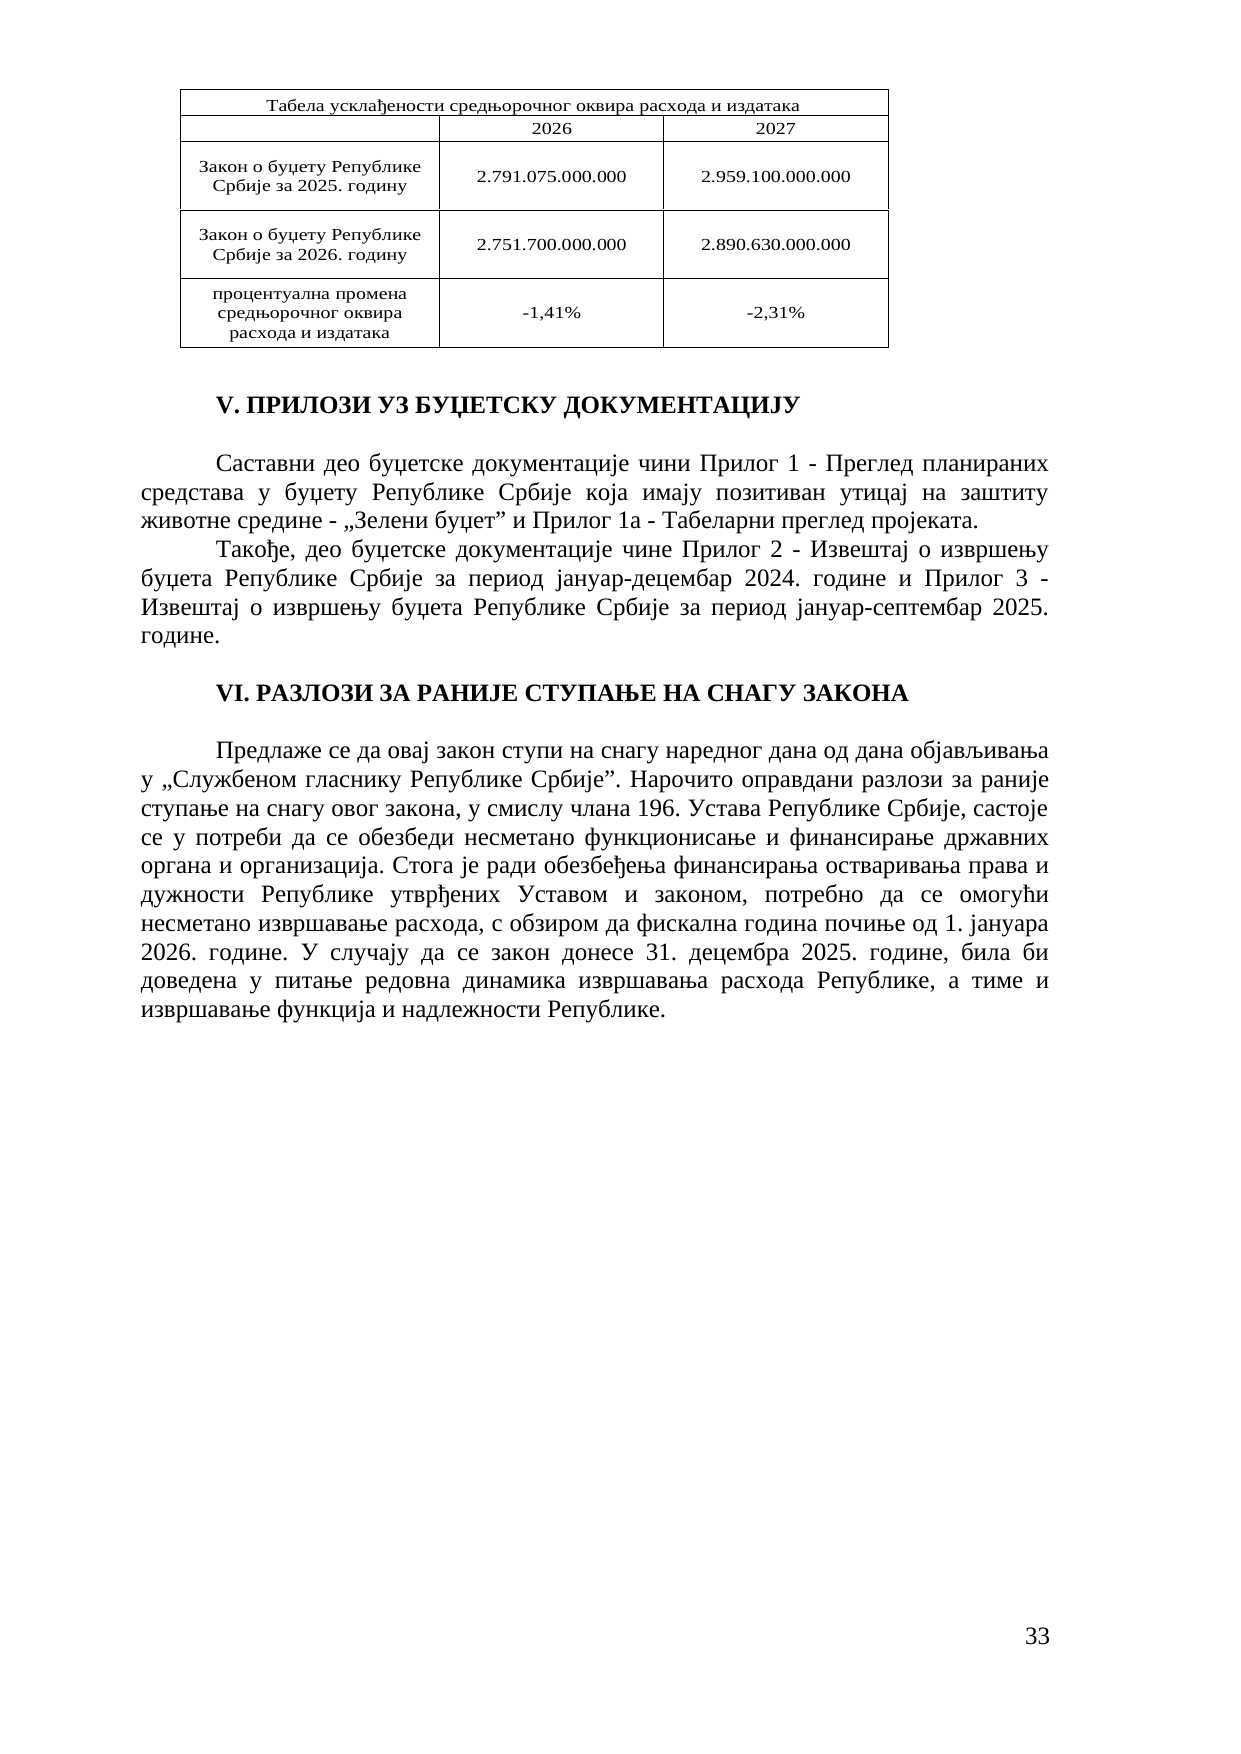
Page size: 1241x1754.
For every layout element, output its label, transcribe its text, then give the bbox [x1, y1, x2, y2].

text Такође, део буџетске документације чине Прилог 2 - Извештај о извршењу буџета Републике Србије за период јануар-децембар 2024. године и Прилог 3 - Извештај о извршењу буџета Републике Србије за период јануар-септембар 2025. године. [141, 534, 1050, 649]
text Саставни део буџетске документације чини Прилог 1 - Преглед планираних средстава у буџету Републике Србије која имају позитиван утицај на заштиту животне средине - „Зелени буџетˮ и Прилог 1а - Табеларни преглед пројеката. [141, 448, 1050, 534]
text VI. РАЗЛОЗИ ЗА РАНИЈЕ СТУПАЊЕ НА СНАГУ ЗАКОНА [141, 678, 1050, 707]
text Прeдлаже се да овај закон ступи на снагу наредног дана од дана објављивања у „Службеном гласнику Републике Србије”. Нарочито оправдани разлози за раније ступање на снагу овог закона, у смислу члана 196. Устава Републике Србије, састоје се у потреби да се обезбеди несметано функционисање и финансирање државних органа и организација. Стога је ради обезбеђења финансирања остваривања права и дужности Републике утврђених Уставом и законом, потребно да се омогући несметано извршавање расхода, с обзиром да фискална година почиње од 1. јануара 2026. године. У случају да се закон донесе 31. децембра 2025. године, била би доведена у питање редовна динамика извршавања расхода Републике, а тиме и извршавање функција и надлежности Републике. [141, 735, 1050, 1023]
text V. ПРИЛОЗИ УЗ БУЏЕТСКУ ДОКУМЕНТАЦИЈУ [141, 390, 1050, 419]
